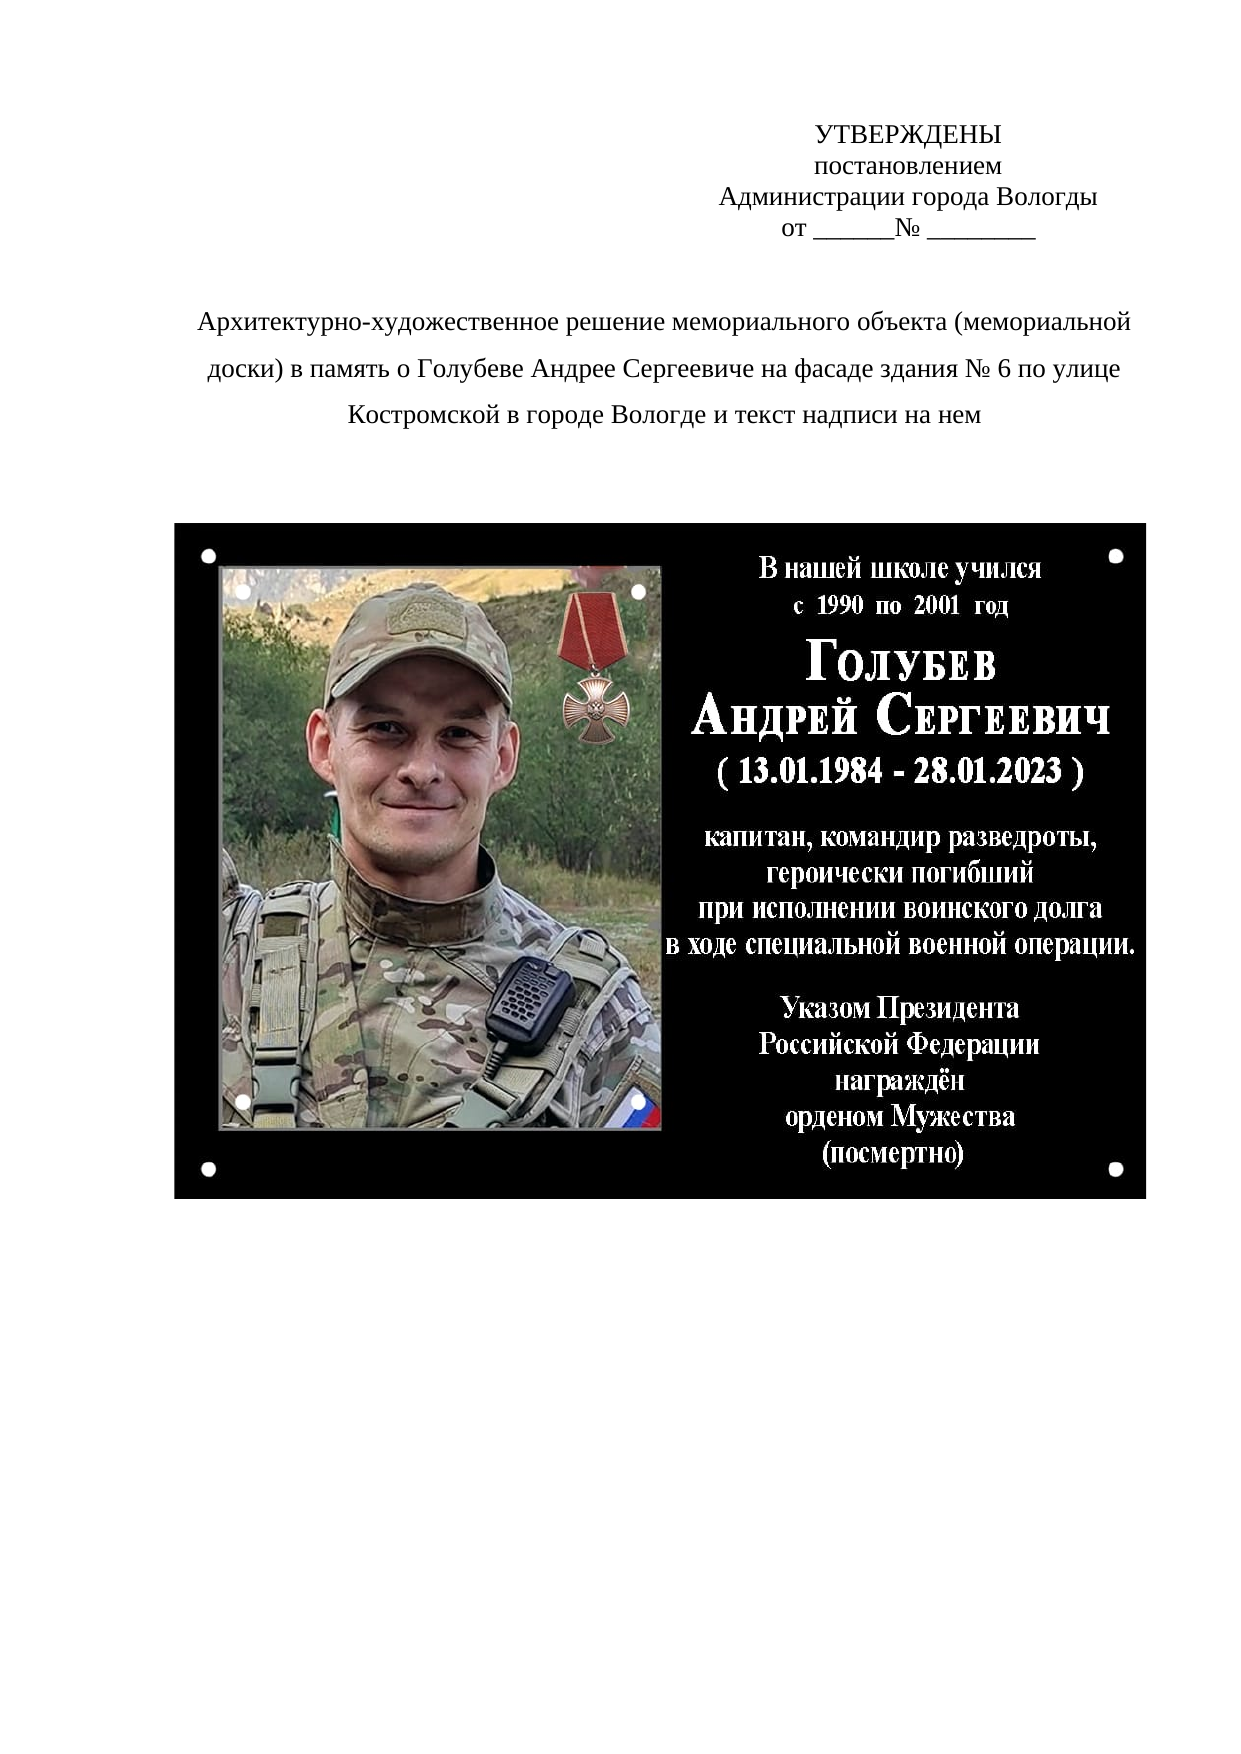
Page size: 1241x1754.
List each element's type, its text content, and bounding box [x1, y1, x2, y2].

text УТВЕРЖДЕНЫ [664, 118, 1152, 149]
text от ______№ ________ [664, 212, 1152, 243]
text Администрации города Вологды [664, 180, 1152, 212]
picture [174, 523, 1146, 1199]
text Архитектурно-художественное решение мемориального объекта (мемориальной доски) в память о Голубеве Андрее Сергеевиче на фасаде здания № 6 по улице Костромской в городе Вологде и текст надписи на нем [177, 305, 1152, 429]
text постановлением [664, 149, 1152, 180]
